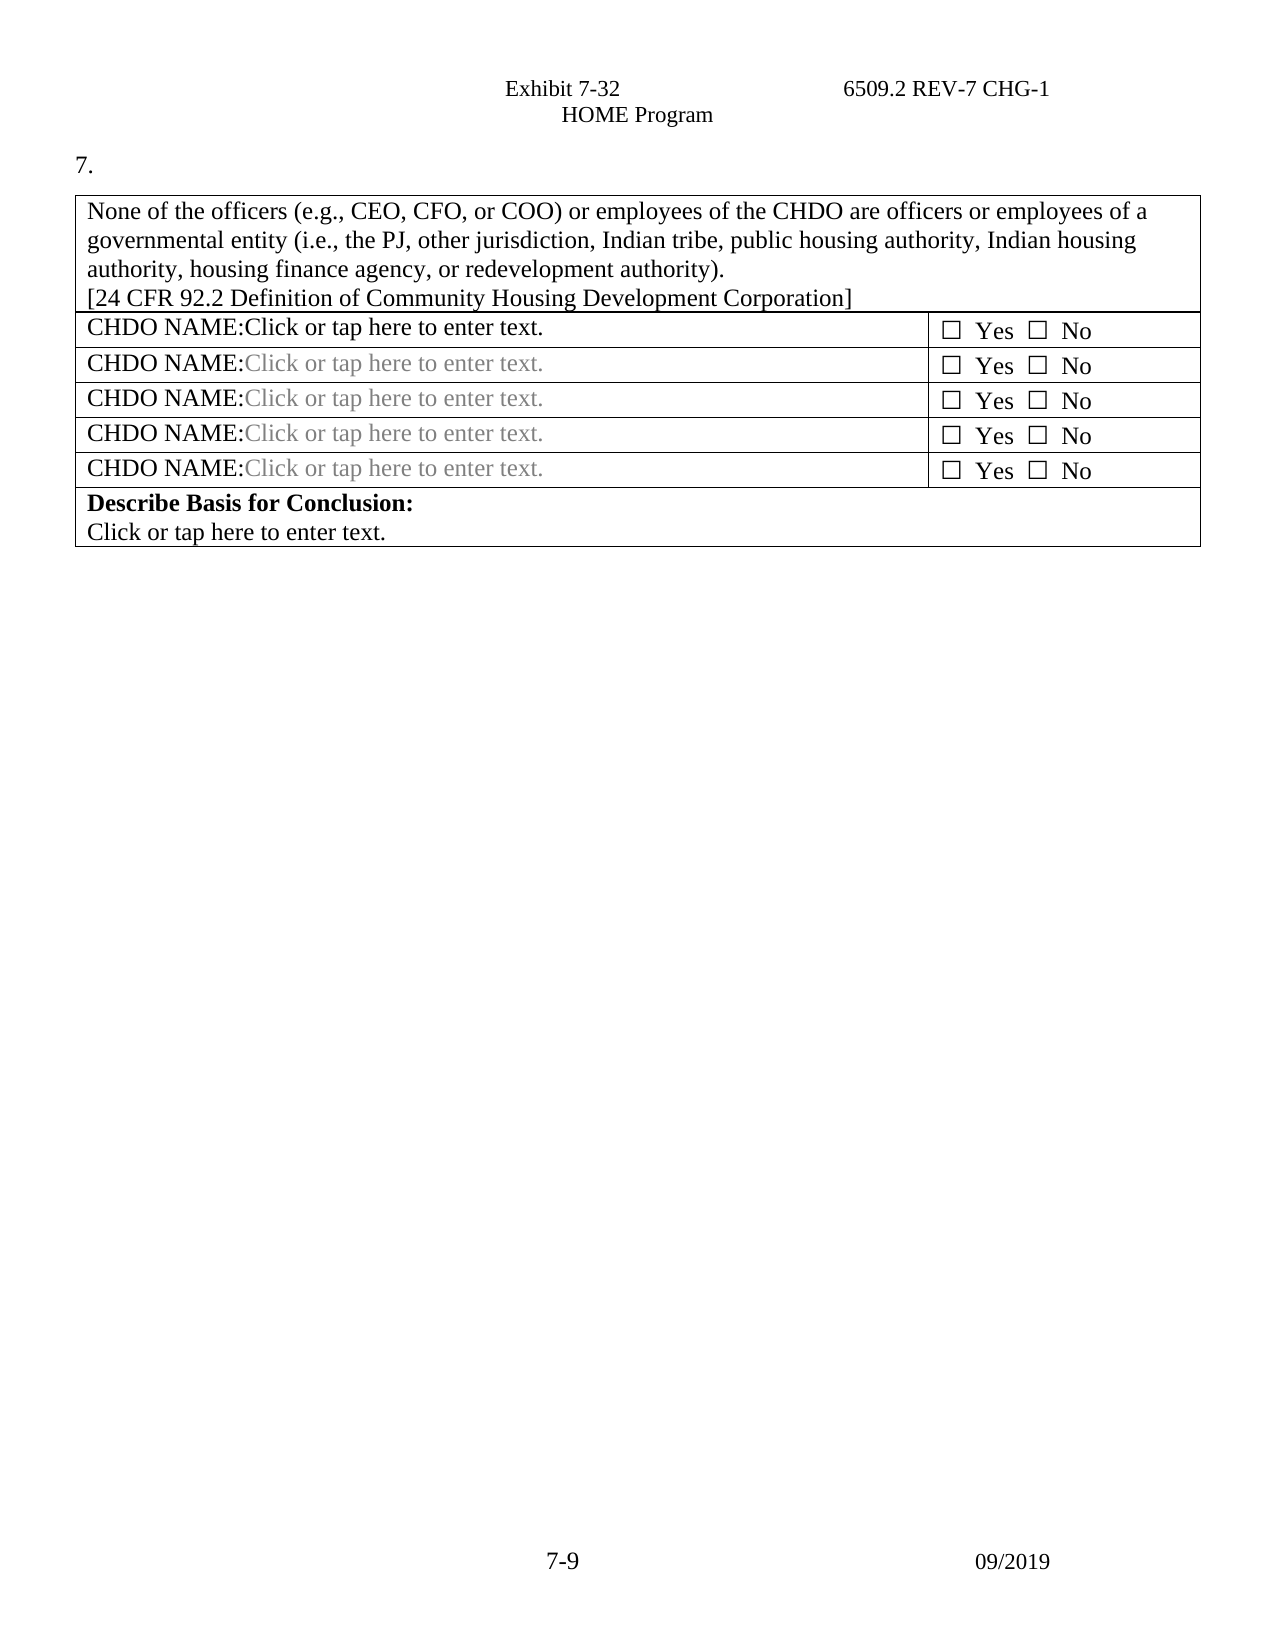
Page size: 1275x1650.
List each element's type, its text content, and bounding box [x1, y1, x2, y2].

table_cell Yes No [929, 383, 1200, 417]
table_cell Yes No [929, 348, 1200, 382]
table_cell Describe Basis for Conclusion: [76, 488, 1200, 546]
text 7. [75, 150, 1200, 179]
table_cell Yes No [929, 313, 1200, 347]
table_cell CHDO NAME: [76, 418, 928, 452]
table_cell CHDO NAME: [76, 348, 928, 382]
table_header None of the officers (e.g., CEO, CFO, or COO) or employees of the CHDO are officers or employees of a governmental entity (i.e., the PJ, other jurisdiction, Indian tribe, public housing authority, Indian housing authority, housing finance agency, or redevelopment authority). [24 CFR 92.2 Definition of Community Housing Development Corporation] [76, 196, 1200, 311]
table_cell CHDO NAME: [76, 313, 928, 347]
table_cell CHDO NAME: [76, 453, 928, 487]
table_cell Yes No [929, 453, 1200, 487]
table_cell CHDO NAME: [76, 383, 928, 417]
table_cell Yes No [929, 418, 1200, 452]
